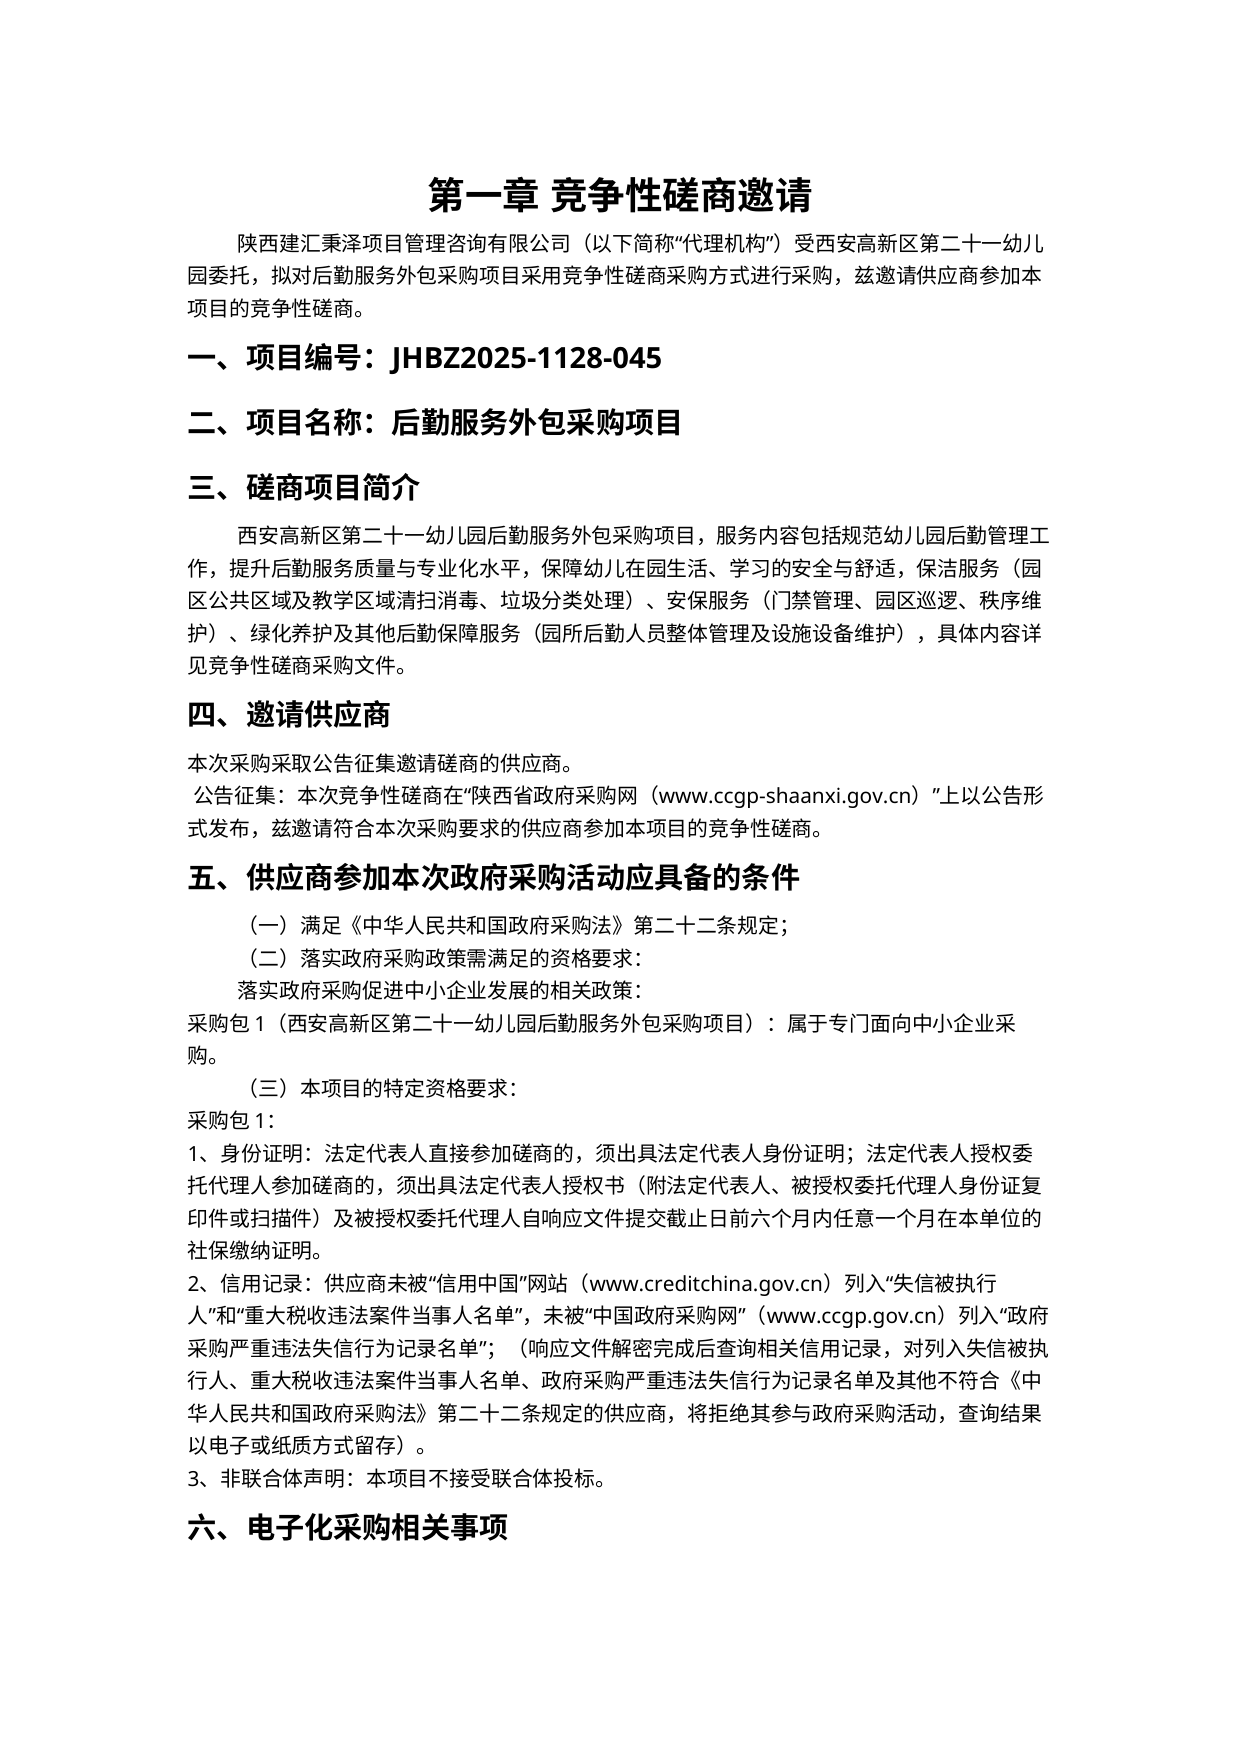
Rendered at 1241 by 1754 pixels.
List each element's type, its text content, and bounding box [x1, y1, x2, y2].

text 3、非联合体声明：本项目不接受联合体投标。 [187, 1462, 1053, 1494]
text 本次采购采取公告征集邀请磋商的供应商。 [187, 747, 1053, 779]
text （一）满足《中华人民共和国政府采购法》第二十二条规定； [187, 909, 1053, 942]
text 采购包1： [187, 1104, 1053, 1137]
text 公告征集：本次竞争性磋商在“陕西省政府采购网（www.ccgp-shaanxi.gov.cn）”上以公告形式发布，兹邀请符合本次采购要求的供应商参加本项目的竞争性磋商。 [187, 779, 1053, 844]
text 采购包1（西安高新区第二十一幼儿园后勤服务外包采购项目）：属于专门面向中小企业采购。 [187, 1007, 1053, 1072]
text 二、项目名称：后勤服务外包采购项目 [187, 389, 1053, 454]
text 2、信用记录：供应商未被“信用中国”网站（www.creditchina.gov.cn）列入“失信被执行人”和“重大税收违法案件当事人名单”，未被“中国政府采购网”（www.ccgp.gov.cn）列入“政府采购严重违法失信行为记录名单”；（响应文件解密完成后查询相关信用记录，对列入失信被执行人、重大税收违法案件当事人名单、政府采购严重违法失信行为记录名单及其他不符合《中华人民共和国政府采购法》第二十二条规定的供应商，将拒绝其参与政府采购活动，查询结果以电子或纸质方式留存）。 [187, 1267, 1053, 1462]
text 五、供应商参加本次政府采购活动应具备的条件 [187, 844, 1053, 909]
text 四、邀请供应商 [187, 682, 1053, 747]
text 1、身份证明：法定代表人直接参加磋商的，须出具法定代表人身份证明；法定代表人授权委托代理人参加磋商的，须出具法定代表人授权书（附法定代表人、被授权委托代理人身份证复印件或扫描件）及被授权委托代理人自响应文件提交截止日前六个月内任意一个月在本单位的社保缴纳证明。 [187, 1137, 1053, 1267]
text 落实政府采购促进中小企业发展的相关政策： [187, 974, 1053, 1007]
text 一、项目编号：JHBZ2025-1128-045 [187, 324, 1053, 389]
text 西安高新区第二十一幼儿园后勤服务外包采购项目，服务内容包括规范幼儿园后勤管理工作，提升后勤服务质量与专业化水平，保障幼儿在园生活、学习的安全与舒适，保洁服务（园区公共区域及教学区域清扫消毒、垃圾分类处理）、安保服务（门禁管理、园区巡逻、秩序维护）、绿化养护及其他后勤保障服务（园所后勤人员整体管理及设施设备维护），具体内容详见竞争性磋商采购文件。 [187, 519, 1053, 682]
text （二）落实政府采购政策需满足的资格要求： [187, 942, 1053, 974]
text 六、电子化采购相关事项 [187, 1494, 1053, 1559]
text 第一章 竞争性磋商邀请 [187, 162, 1053, 227]
text （三）本项目的特定资格要求： [187, 1072, 1053, 1104]
text 陕西建汇秉泽项目管理咨询有限公司（以下简称“代理机构”）受西安高新区第二十一幼儿园委托，拟对后勤服务外包采购项目采用竞争性磋商采购方式进行采购，兹邀请供应商参加本项目的竞争性磋商。 [187, 227, 1053, 324]
text 三、磋商项目简介 [187, 454, 1053, 519]
